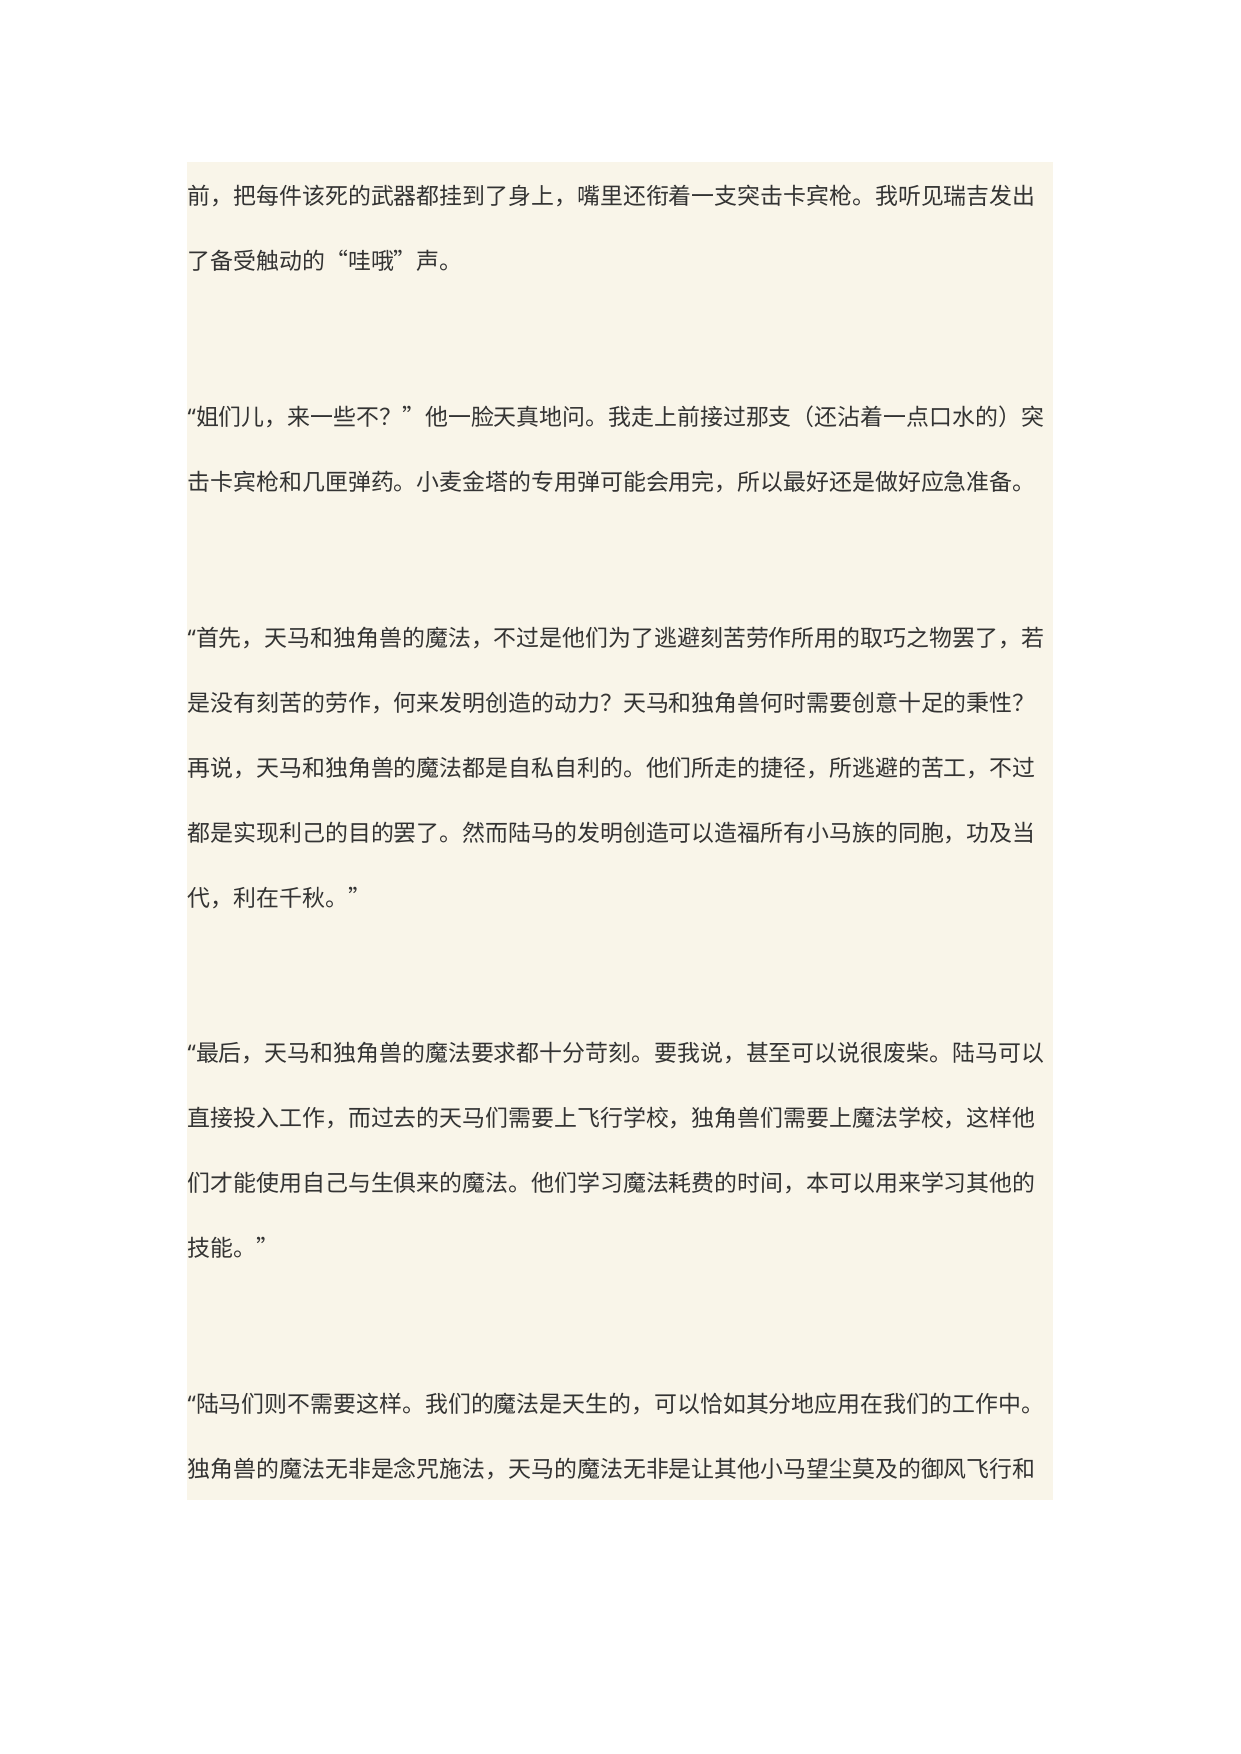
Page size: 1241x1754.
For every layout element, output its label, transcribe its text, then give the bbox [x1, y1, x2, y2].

text “姐们儿，来一些不？”他一脸天真地问。我走上前接过那支（还沾着一点口水的）突击卡宾枪和几匣弹药。小麦金塔的专用弹可能会用完，所以最好还是做好应急准备。 [187, 383, 1053, 513]
text “首先，天马和独角兽的魔法，不过是他们为了逃避刻苦劳作所用的取巧之物罢了，若是没有刻苦的劳作，何来发明创造的动力？天马和独角兽何时需要创意十足的秉性？再说，天马和独角兽的魔法都是自私自利的。他们所走的捷径，所逃避的苦工，不过都是实现利己的目的罢了。然而陆马的发明创造可以造福所有小马族的同胞，功及当代，利在千秋。” [187, 604, 1053, 929]
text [187, 1370, 1053, 1500]
text “最后，天马和独角兽的魔法要求都十分苛刻。要我说，甚至可以说很废柴。陆马可以直接投入工作，而过去的天马们需要上飞行学校，独角兽们需要上魔法学校，这样他们才能使用自己与生俱来的魔法。他们学习魔法耗费的时间，本可以用来学习其他的技能。” [187, 1019, 1053, 1279]
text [187, 162, 1053, 292]
